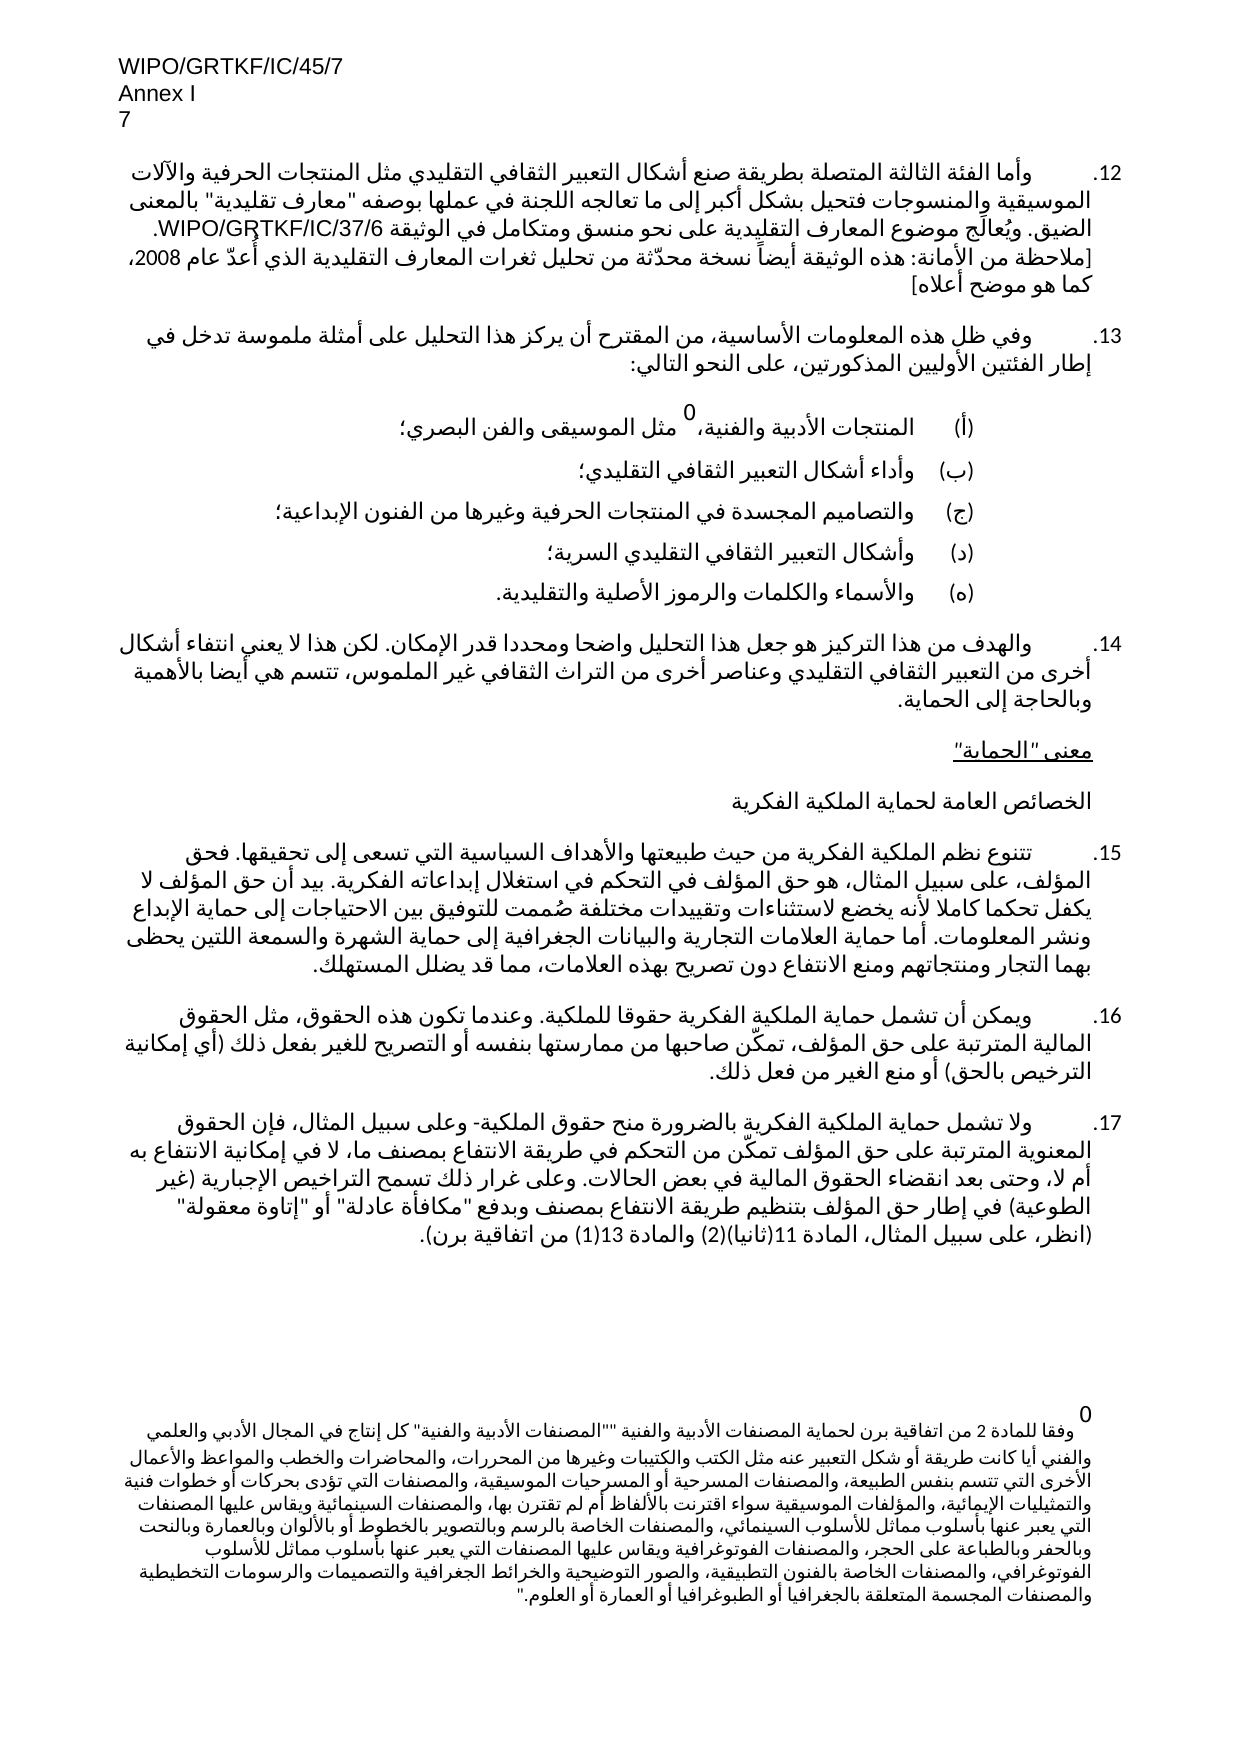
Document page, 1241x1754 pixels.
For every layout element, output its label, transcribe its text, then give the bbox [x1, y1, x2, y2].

text (د) وأشكال التعبير الثقافي التقليدي السرية؛ [118, 538, 974, 566]
text (ب) وأداء أشكال التعبير الثقافي التقليدي؛ [118, 457, 974, 485]
text تتنوع نظم الملكية الفكرية من حيث طبيعتها والأهداف السياسية التي تسعى إلى تحقيقها. فحق المؤلف، على سبيل المثال، هو حق المؤلف في التحكم في استغلال إبداعاته الفكرية. بيد أن حق المؤلف لا يكفل تحكما كاملا لأنه يخضع لاستثناءات وتقييدات مختلفة صُممت للتوفيق بين الاحتياجات إلى حماية الإبداع ونشر المعلومات. أما حماية العلامات التجارية والبيانات الجغرافية إلى حماية الشهرة والسمعة اللتين يحظى بهما التجار ومنتجاتهم ومنع الانتفاع دون تصريح بهذه العلامات، مما قد يضلل المستهلك. [118, 838, 1092, 978]
text (ج) والتصاميم المجسدة في المنتجات الحرفية وغيرها من الفنون الإبداعية؛ [118, 497, 974, 525]
text وفي ظل هذه المعلومات الأساسية، من المقترح أن يركز هذا التحليل على أمثلة ملموسة تدخل في إطار الفئتين الأوليين المذكورتين، على النحو التالي: [118, 322, 1092, 378]
text والهدف من هذا التركيز هو جعل هذا التحليل واضحا ومحددا قدر الإمكان. لكن هذا لا يعني انتفاء أشكال أخرى من التعبير الثقافي التقليدي وعناصر أخرى من التراث الثقافي غير الملموس، تتسم هي أيضا بالأهمية وبالحاجة إلى الحماية. [118, 629, 1092, 713]
subtitle الخصائص العامة لحماية الملكية الفكرية [118, 787, 1092, 815]
text (ه) والأسماء والكلمات والرموز الأصلية والتقليدية. [118, 578, 974, 606]
text وأما الفئة الثالثة المتصلة بطريقة صنع أشكال التعبير الثقافي التقليدي مثل المنتجات الحرفية والآلات الموسيقية والمنسوجات فتحيل بشكل أكبر إلى ما تعالجه اللجنة في عملها بوصفه "معارف تقليدية" بالمعنى الضيق. ويُعالَج موضوع المعارف التقليدية على نحو منسق ومتكامل في الوثيقة WIPO/GRTKF/IC/37/6. [ملاحظة من الأمانة: هذه الوثيقة أيضاً نسخة محدّثة من تحليل ثغرات المعارف التقليدية الذي أُعدّ عام 2008، كما هو موضح أعلاه] [118, 158, 1092, 299]
text ولا تشمل حماية الملكية الفكرية بالضرورة منح حقوق الملكية- وعلى سبيل المثال، فإن الحقوق المعنوية المترتبة على حق المؤلف تمكّن من التحكم في طريقة الانتفاع بمصنف ما، لا في إمكانية الانتفاع به أم لا، وحتى بعد انقضاء الحقوق المالية في بعض الحالات. وعلى غرار ذلك تسمح التراخيص الإجبارية (غير الطوعية) في إطار حق المؤلف بتنظيم طريقة الانتفاع بمصنف وبدفع "مكافأة عادلة" أو "إتاوة معقولة" (انظر، على سبيل المثال، المادة 11(ثانيا)(2) والمادة 13(1) من اتفاقية برن). [118, 1108, 1092, 1248]
text (أ) المنتجات الأدبية والفنية، مثل الموسيقى والفن البصري؛ [118, 401, 974, 444]
subtitle معنى "الحماية" [118, 736, 1092, 764]
text ويمكن أن تشمل حماية الملكية الفكرية حقوقا للملكية. وعندما تكون هذه الحقوق، مثل الحقوق المالية المترتبة على حق المؤلف، تمكّن صاحبها من ممارستها بنفسه أو التصريح للغير بفعل ذلك (أي إمكانية الترخيص بالحق) أو منع الغير من فعل ذلك. [118, 1001, 1092, 1085]
